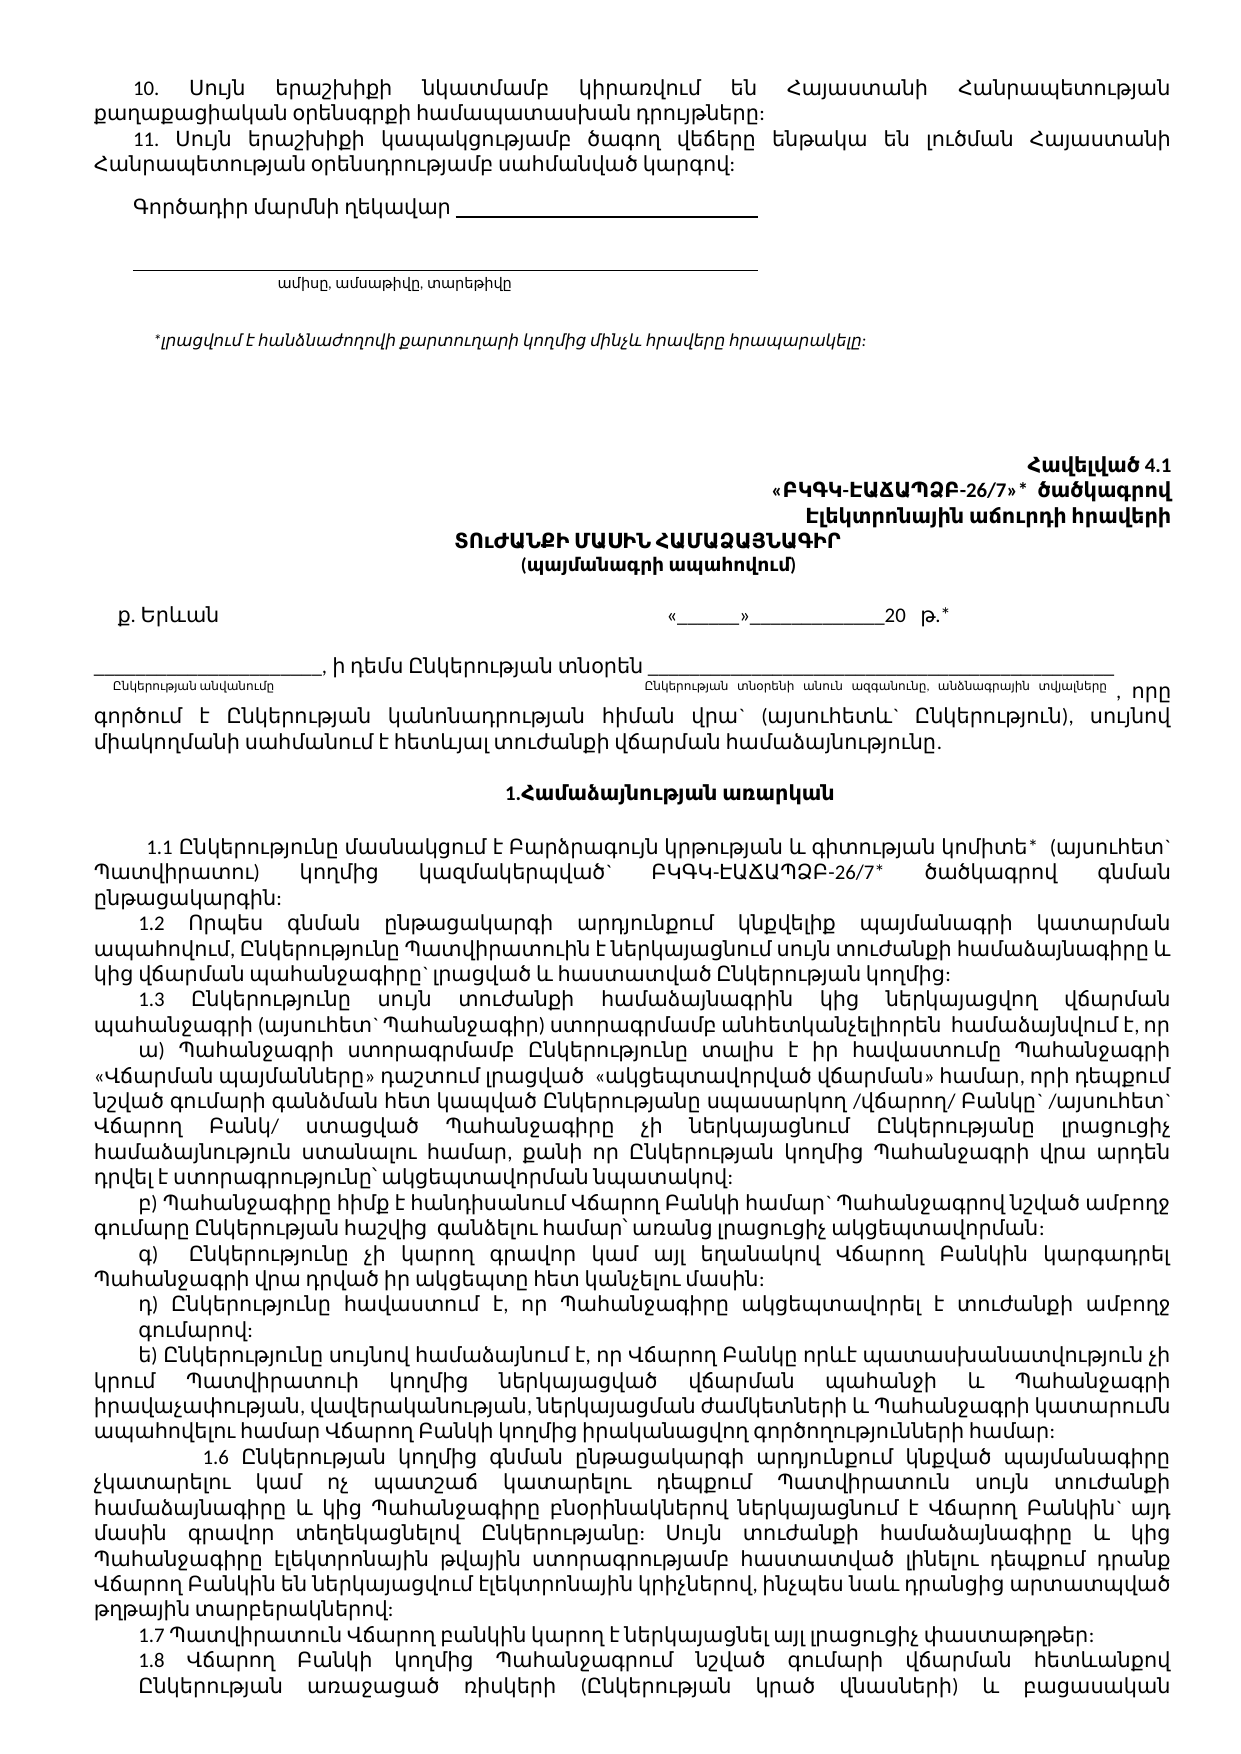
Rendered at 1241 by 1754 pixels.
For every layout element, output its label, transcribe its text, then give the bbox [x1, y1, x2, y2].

text ______________________, ի դեմս Ընկերության տնօրեն _____________________________________________ [94, 653, 1171, 678]
text ամիսը, ամսաթիվը, տարեթիվը [94, 274, 1171, 304]
text Էլեկտրոնային աճուրդի հրավերի [94, 503, 1171, 528]
text Հավելված 4.1 [94, 452, 1171, 477]
text Գործադիր մարմնի ղեկավար [94, 194, 1171, 220]
text 1.7 Պատվիրատուն Վճարող բանկին կարող է ներկայացնել այլ լրացուցիչ փաստաթղթեր: [138, 1622, 1171, 1647]
text 1.Համաձայնության առարկան [169, 780, 1171, 805]
text Ընկերության անվանումը Ընկերության տնօրենի անուն ազգանունը, անձնագրային տվյալները , որը գործում է Ընկերության կանոնադրության հիման վրա` (այսուհետև` Ընկերություն), սույնով միակողմանի սահմանում է հետևյալ տուժանքի վճարման համաձայնությունը. [94, 678, 1171, 754]
text բ) Պահանջագիրը հիմք է հանդիսանում Վճարող Բանկի համար` Պահանջագրով նշված ամբողջ գումարը Ընկերության հաշվից գանձելու համար՝ առանց լրացուցիչ ակցեպտավորման: [94, 1190, 1171, 1241]
text 10. Սույն երաշխիքի նկատմամբ կիրառվում են Հայաստանի Հանրապետության քաղաքացիական օրենսգրքի համապատասխան դրույթները: [94, 75, 1171, 126]
text 1.1 Ընկերությունը մասնակցում է Բարձրագույն կրթության և գիտության կոմիտե* (այսուհետ` Պատվիրատու) կողմից կազմակերպված` ԲԿԳԿ-ԷԱՃԱՊՁԲ-26/7* ծածկագրով գնման ընթացակարգին: [94, 834, 1171, 910]
text ա) Պահանջագրի ստորագրմամբ Ընկերությունը տալիս է իր հավաստումը Պահանջագրի «Վճարման պայմանները» դաշտում լրացված «ակցեպտավորված վճարման» համար, որի դեպքում նշված գումարի գանձման հետ կապված Ընկերությանը սպասարկող /վճարող/ Բանկը` /այսուհետ` Վճարող Բանկ/ ստացված Պահանջագիրը չի ներկայացնում Ընկերությանը լրացուցիչ համաձայնություն ստանալու համար, քանի որ Ընկերության կողմից Պահանջագրի վրա արդեն դրվել է ստորագրությունը՝ ակցեպտավորման նպատակով: [94, 1037, 1171, 1190]
text ք. Երևան «______»_____________20 թ.* [94, 602, 1171, 627]
text *լրացվում է հանձնաժողովի քարտուղարի կողմից մինչև հրավերը հրապարակելը: [94, 330, 1171, 350]
text «ԲԿԳԿ-ԷԱՃԱՊՁԲ-26/7»* ծածկագրով [94, 477, 1171, 503]
text 11. Սույն երաշխիքի կապակցությամբ ծագող վեճերը ենթակա են լուծման Հայաստանի Հանրապետության օրենսդրությամբ սահմանված կարգով: [94, 126, 1171, 177]
text ե) Ընկերությունը սույնով համաձայնում է, որ Վճարող Բանկը որևէ պատասխանատվություն չի կրում Պատվիրատուի կողմից ներկայացված վճարման պահանջի և Պահանջագրի իրավաչափության, վավերականության, ներկայացման ժամկետների և Պահանջագրի կատարումն ապահովելու համար Վճարող Բանկի կողմից իրականացվող գործողությունների համար: [94, 1342, 1171, 1444]
text 1.2 Որպես գնման ընթացակարգի արդյունքում կնքվելիք պայմանագրի կատարման ապահովում, Ընկերությունը Պատվիրատուին է ներկայացնում սույն տուժանքի համաձայնագիրը և կից վճարման պահանջագիրը` լրացված և հաստատված Ընկերության կողմից: [94, 910, 1171, 987]
text գ) Ընկերությունը չի կարող գրավոր կամ այլ եղանակով Վճարող Բանկին կարգադրել Պահանջագրի վրա դրված իր ակցեպտը հետ կանչելու մասին: [94, 1241, 1171, 1292]
text 1.6 Ընկերության կողմից գնման ընթացակարգի արդյունքում կնքված պայմանագիրը չկատարելու կամ ոչ պատշաճ կատարելու դեպքում Պատվիրատուն սույն տուժանքի համաձայնագիրը և կից Պահանջագիրը բնօրինակներով ներկայացնում է Վճարող Բանկին` այդ մասին գրավոր տեղեկացնելով Ընկերությանը: Սույն տուժանքի համաձայնագիրը և կից Պահանջագիրը էլեկտրոնային թվային ստորագրությամբ հաստատված լինելու դեպքում դրանք Վճարող Բանկին են ներկայացվում էլեկտրոնային կրիչներով, ինչպես նաև դրանցից արտատպված թղթային տարբերակներով: [94, 1444, 1171, 1622]
text ՏՈւԺԱՆՔԻ ՄԱՍԻՆ ՀԱՄԱՁԱՅՆԱԳԻՐ [94, 528, 1171, 554]
text (պայմանագրի ապահովում) [94, 554, 1171, 577]
text դ) Ընկերությունը հավաստում է, որ Պահանջագիրը ակցեպտավորել է տուժանքի ամբողջ գումարով: [138, 1292, 1171, 1342]
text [138, 1647, 1171, 1698]
text 1.3 Ընկերությունը սույն տուժանքի համաձայնագրին կից ներկայացվող վճարման պահանջագրի (այսուհետ` Պահանջագիր) ստորագրմամբ անհետկանչելիորեն համաձայնվում է, որ [94, 987, 1171, 1037]
